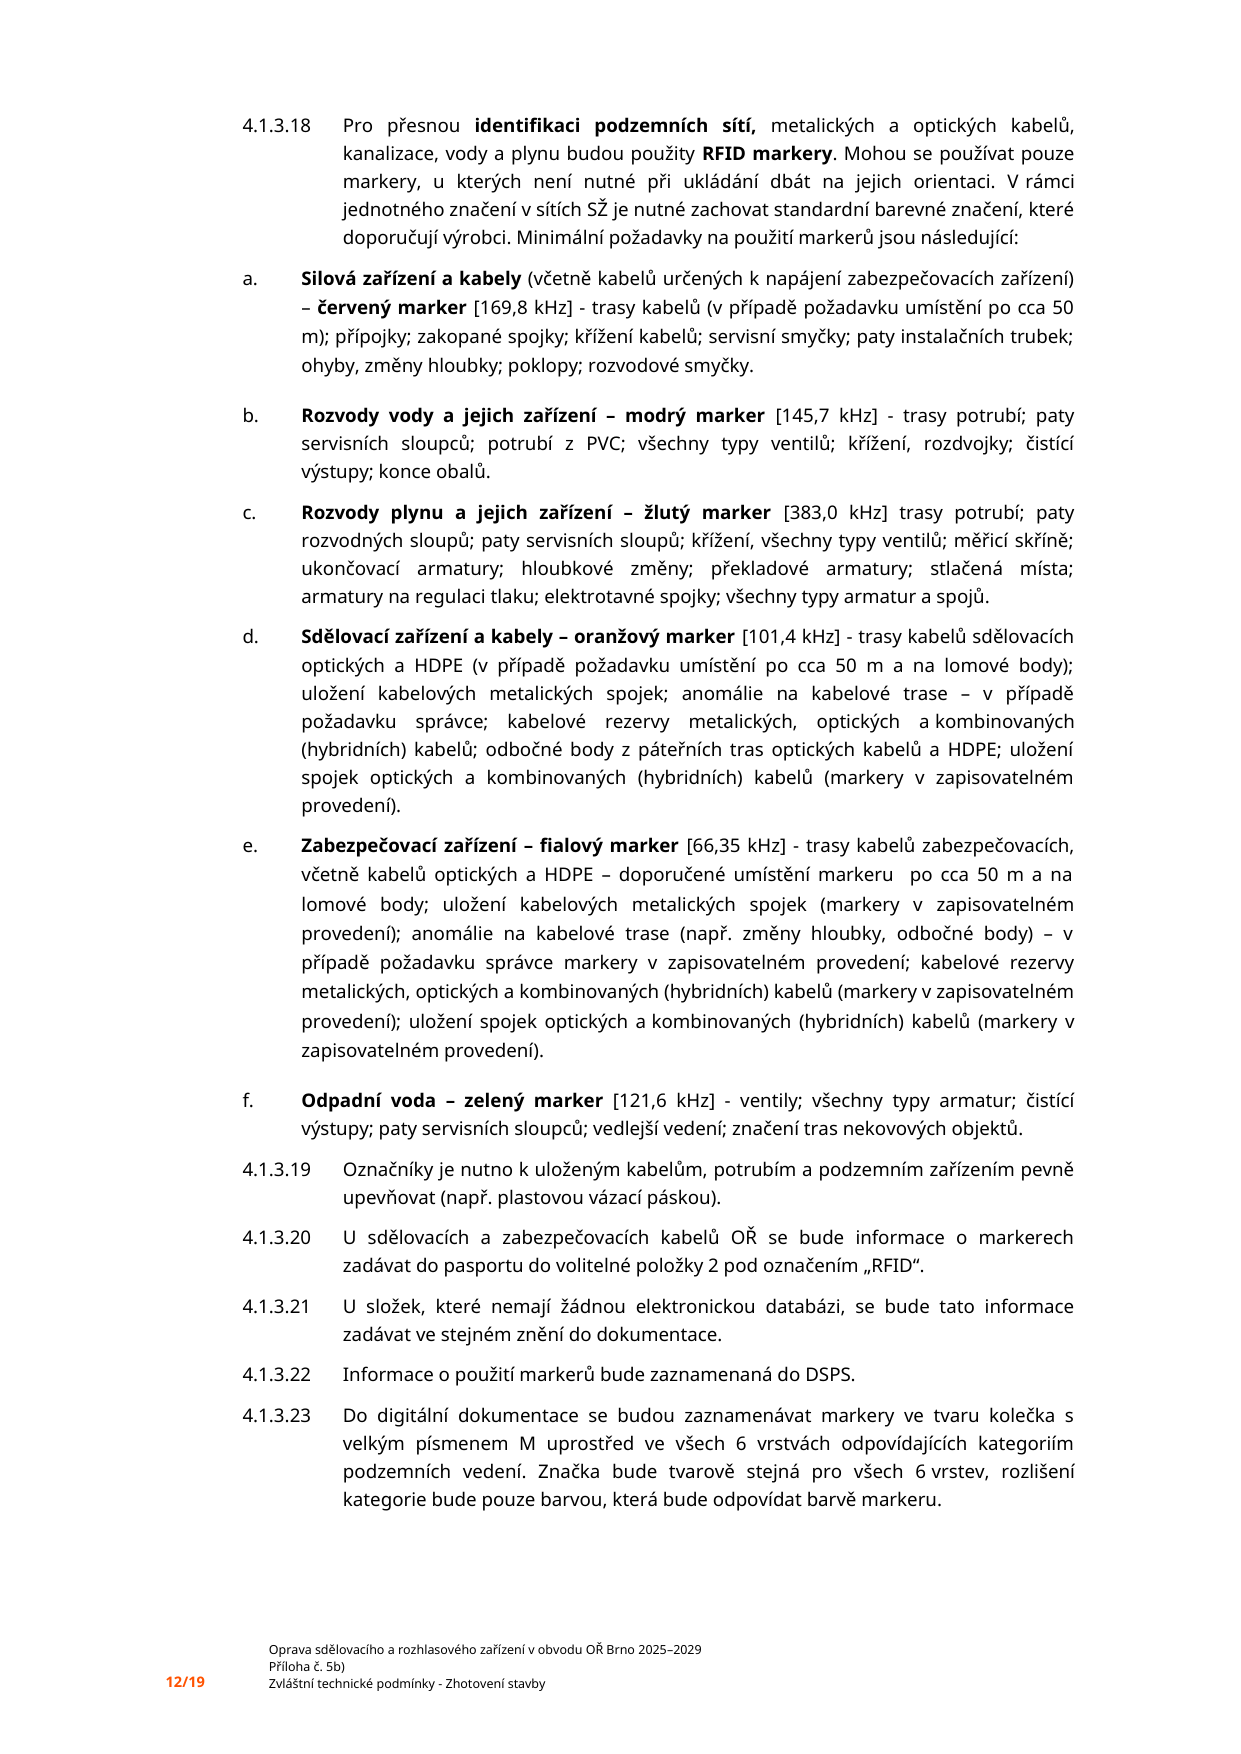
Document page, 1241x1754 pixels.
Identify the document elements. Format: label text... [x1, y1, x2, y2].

text Označníky je nutno k uloženým kabelům, potrubím a podzemním zařízením pevně upevňovat (např. plastovou vázací páskou). [242, 1156, 1075, 1209]
text Do digitální dokumentace se budou zaznamenávat markery ve tvaru kolečka s velkým písmenem M uprostřed ve všech 6 vrstvách odpovídajících kategoriím podzemních vedení. Značka bude tvarově stejná pro všech 6 vrstev, rozlišení kategorie bude pouze barvou, která bude odpovídat barvě markeru. [242, 1402, 1075, 1512]
text U sdělovacích a zabezpečovacích kabelů OŘ se bude informace o markerech zadávat do pasportu do volitelné položky 2 pod označením „RFID“. [242, 1224, 1075, 1278]
list Rozvody vody a jejich zařízení – modrý marker [145,7 kHz] - trasy potrubí; paty servisních sloupců; potrubí z PVC; všechny typy ventilů; křížení, rozdvojky; čistící výstupy; konce obalů. [242, 403, 1075, 484]
list Sdělovací zařízení a kabely – oranžový marker [101,4 kHz] - trasy kabelů sdělovacích optických a HDPE (v případě požadavku umístění po cca 50 m a na lomové body); uložení kabelových metalických spojek; anomálie na kabelové trase – v případě požadavku správce; kabelové rezervy metalických, optických a kombinovaných (hybridních) kabelů; odbočné body z páteřních tras optických kabelů a HDPE; uložení spojek optických a kombinovaných (hybridních) kabelů (markery v zapisovatelném provedení). [242, 624, 1075, 817]
text U složek, které nemají žádnou elektronickou databázi, se bude tato informace zadávat ve stejném znění do dokumentace. [242, 1293, 1075, 1347]
text Informace o použití markerů bude zaznamenaná do DSPS. [242, 1362, 1075, 1387]
text Pro přesnou identifikaci podzemních sítí, metalických a optických kabelů, kanalizace, vody a plynu budou použity RFID markery. Mohou se používat pouze markery, u kterých není nutné při ukládání dbát na jejich orientaci. V rámci jednotného značení v sítích SŽ je nutné zachovat standardní barevné značení, které doporučují výrobci. Minimální požadavky na použití markerů jsou následující: [242, 112, 1075, 250]
list Silová zařízení a kabely (včetně kabelů určených k napájení zabezpečovacích zařízení) – červený marker [169,8 kHz] - trasy kabelů (v případě požadavku umístění po cca 50 m); přípojky; zakopané spojky; křížení kabelů; servisní smyčky; paty instalačních trubek; ohyby, změny hloubky; poklopy; rozvodové smyčky. [242, 265, 1075, 378]
list Odpadní voda – zelený marker [121,6 kHz] - ventily; všechny typy armatur; čistící výstupy; paty servisních sloupců; vedlejší vedení; značení tras nekovových objektů. [242, 1087, 1075, 1141]
list Zabezpečovací zařízení – fialový marker [66,35 kHz] - trasy kabelů zabezpečovacích, včetně kabelů optických a HDPE – doporučené umístění markeru po cca 50 m a na lomové body; uložení kabelových metalických spojek (markery v zapisovatelném provedení); anomálie na kabelové trase (např. změny hloubky, odbočné body) – v případě požadavku správce markery v zapisovatelném provedení; kabelové rezervy metalických, optických a kombinovaných (hybridních) kabelů (markery v zapisovatelném provedení); uložení spojek optických a kombinovaných (hybridních) kabelů (markery v zapisovatelném provedení). [242, 832, 1075, 1063]
list Rozvody plynu a jejich zařízení – žlutý marker [383,0 kHz] trasy potrubí; paty rozvodných sloupů; paty servisních sloupů; křížení, všechny typy ventilů; měřicí skříně; ukončovací armatury; hloubkové změny; překladové armatury; stlačená místa; armatury na regulaci tlaku; elektrotavné spojky; všechny typy armatur a spojů. [242, 499, 1075, 609]
